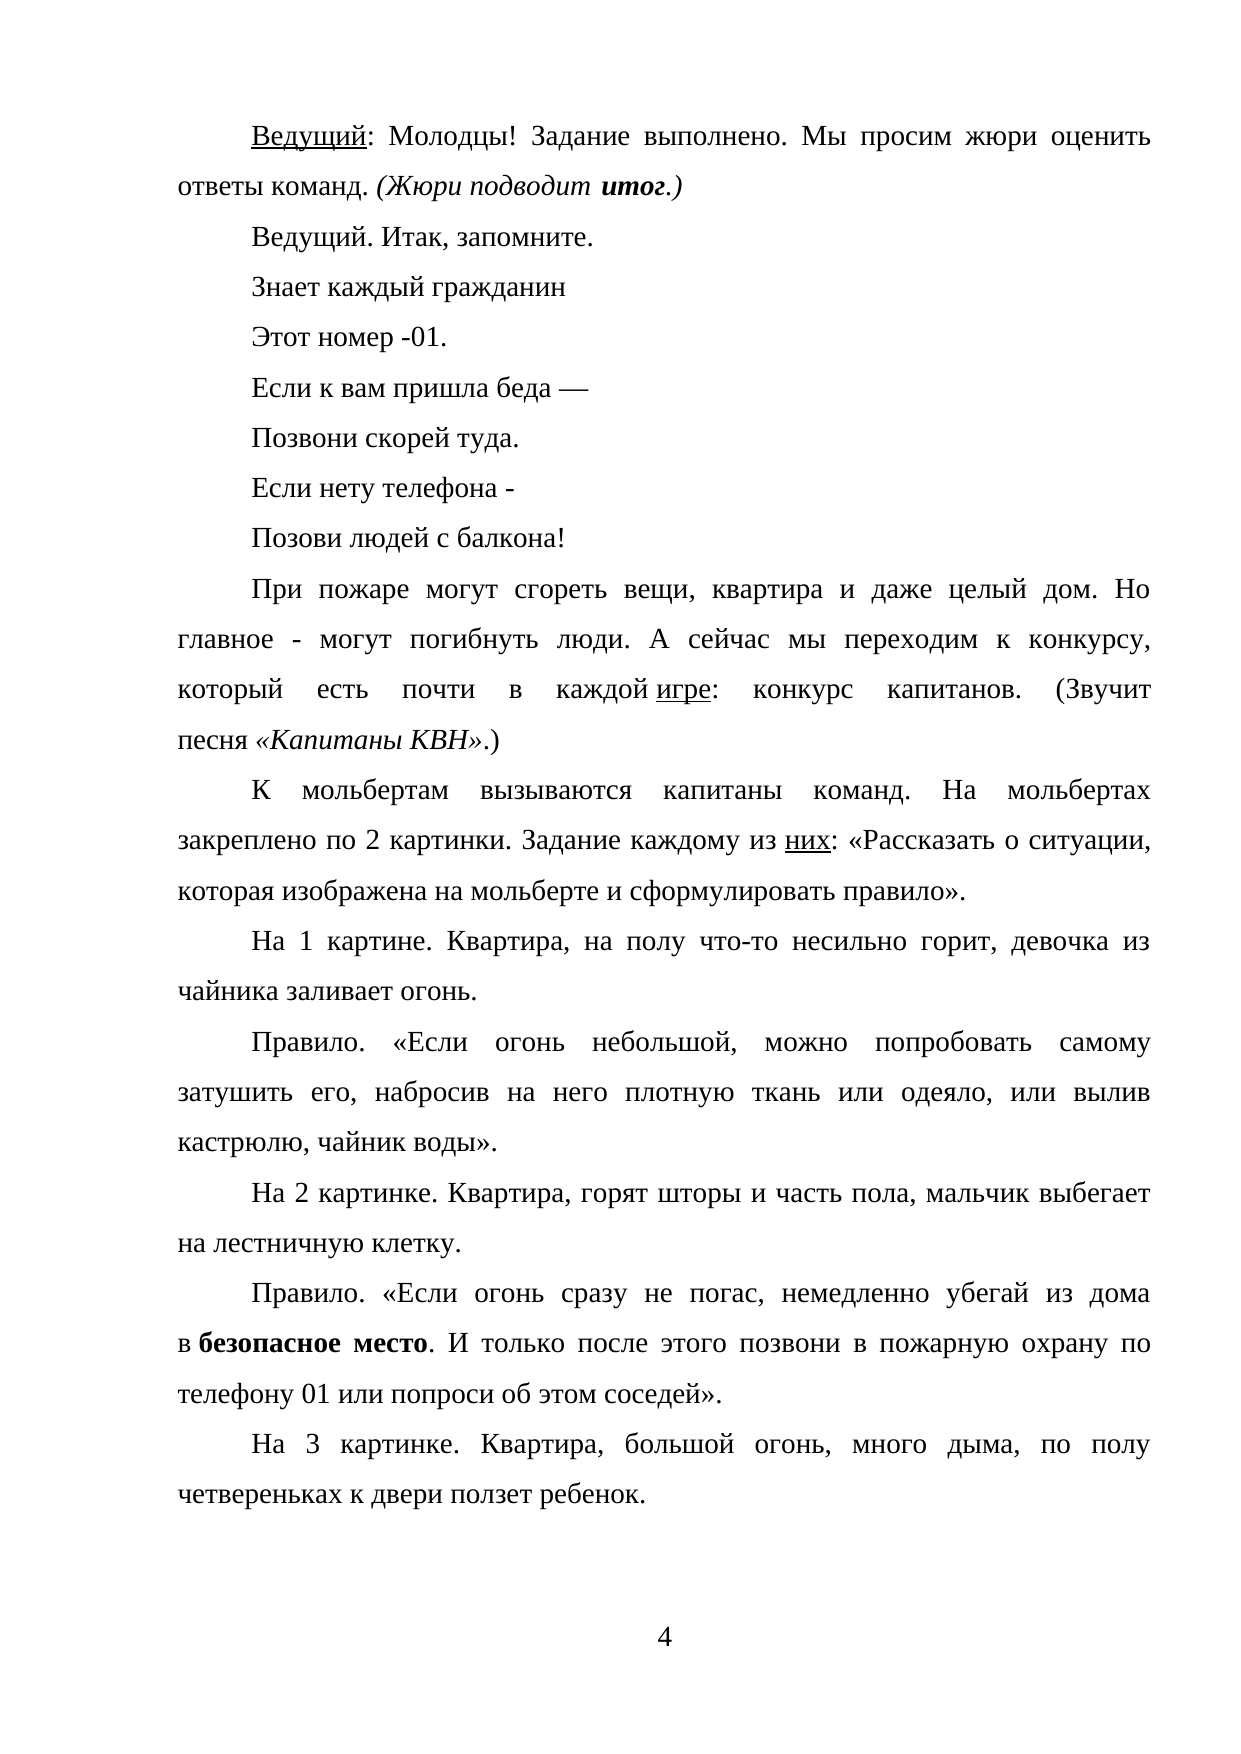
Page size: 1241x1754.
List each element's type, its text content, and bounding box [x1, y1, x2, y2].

text Если нету телефона - [177, 470, 1152, 504]
text Ведущий. Итак, запомните. [177, 219, 1152, 252]
text Если к вам пришла беда — [177, 370, 1152, 403]
text Знает каждый гражданин [177, 269, 1152, 303]
text На 2 картинке. Квартира, горят шторы и часть пола, мальчик выбегает на лестничную клетку. [177, 1175, 1152, 1258]
text На 1 картине. Квартира, на полу что-то несильно горит, девочка из чайника заливает огонь. [177, 923, 1152, 1007]
text Позови людей с балкона! [177, 521, 1152, 554]
text При пожаре могут сгореть вещи, квартира и даже целый дом. Но главное - могут погибнуть люди. А сейчас мы переходим к конкурсу, который есть почти в каждой игре: конкурс капитанов. (Звучит песня «Капитаны КВН».) [177, 571, 1152, 755]
text Позвони скорей туда. [177, 420, 1152, 453]
text Правило. «Если огонь небольшой, можно попробовать самому затушить его, набросив на него плотную ткань или одеяло, или вылив кастрюлю, чайник воды». [177, 1024, 1152, 1158]
text На 3 картинке. Квартира, большой огонь, много дыма, по полу четвереньках к двери ползет ребенок. [177, 1426, 1152, 1510]
text Правило. «Если огонь сразу не погас, немедленно убегай из дома в безопасное место. И только после этого позвони в пожарную охрану по телефону 01 или попроси об этом соседей». [177, 1275, 1152, 1409]
text К мольбертам вызываются капитаны команд. На мольбертах закреплено по 2 картинки. Задание каждому из них: «Рассказать о ситуации, которая изображена на мольберте и сформулировать правило». [177, 772, 1152, 906]
text Этот номер -01. [177, 319, 1152, 353]
text Ведущий: Молодцы! Задание выполнено. Мы просим жюри оценить ответы команд. (Жюри подводит итог.) [177, 118, 1152, 202]
